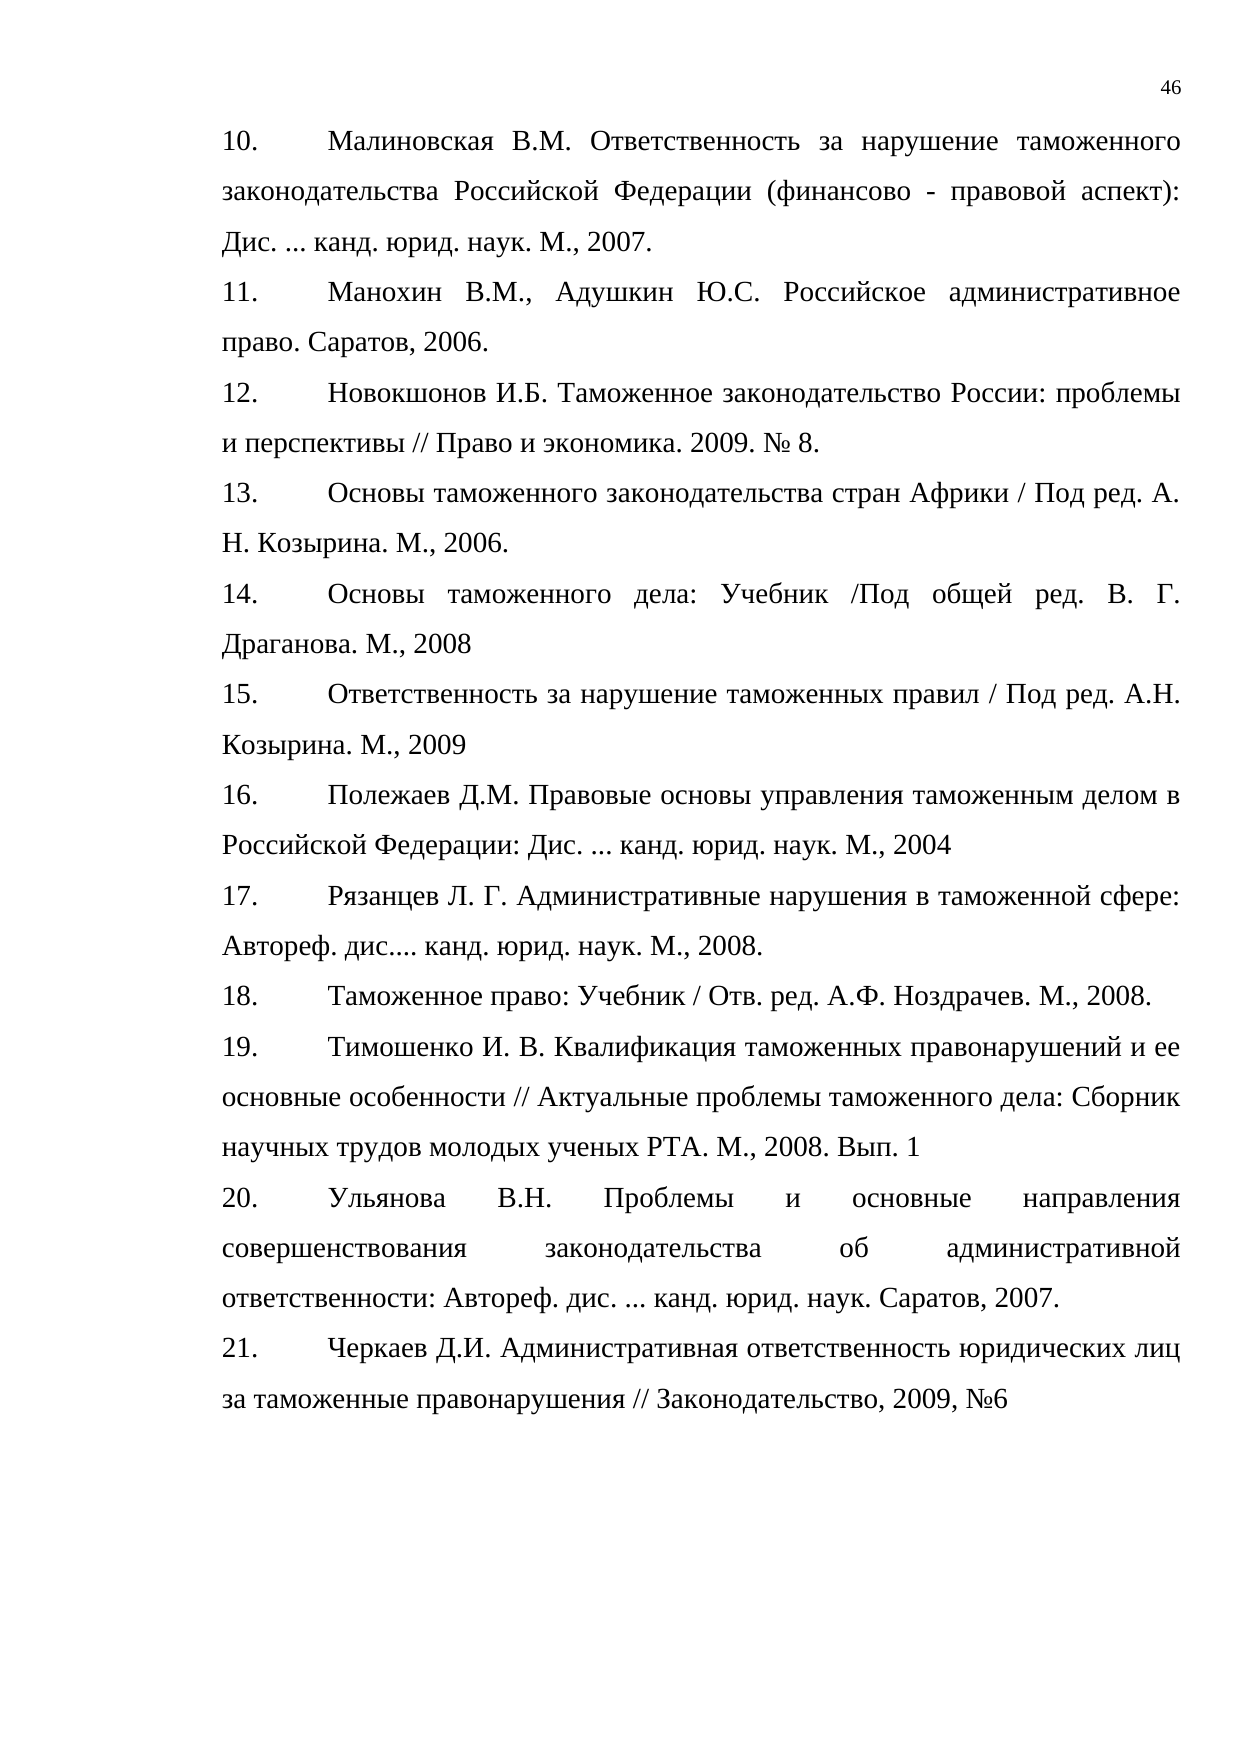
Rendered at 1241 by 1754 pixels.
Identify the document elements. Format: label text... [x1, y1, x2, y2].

list Манохин В.М., Адушкин Ю.С. Российское административное право. Саратов, 2006. [222, 274, 1181, 358]
list Таможенное право: Учебник / Отв. ред. А.Ф. Ноздрачев. М., 2008. [222, 978, 1181, 1012]
list Ответственность за нарушение таможенных правил / Под ред. А.Н. Козырина. М., 2009 [222, 677, 1181, 760]
list Рязанцев Л. Г. Административные нарушения в таможенной сфере: Автореф. дис.... канд. юрид. наук. М., 2008. [222, 878, 1181, 962]
list Основы таможенного дела: Учебник /Под общей ред. В. Г. Драганова. М., 2008 [222, 576, 1181, 660]
list Основы таможенного законодательства стран Африки / Под ред. А. Н. Козырина. М., 2006. [222, 475, 1181, 559]
list Черкаев Д.И. Административная ответственность юридических лиц за таможенные правонарушения // Законодательство, 2009, №6 [222, 1331, 1181, 1414]
list Полежаев Д.М. Правовые основы управления таможенным делом в Российской Федерации: Дис. ... канд. юрид. наук. М., 2004 [222, 777, 1181, 861]
list Ульянова В.Н. Проблемы и основные направления совершенствования законодательства об административной ответственности: Автореф. дис. ... канд. юрид. наук. Саратов, 2007. [222, 1180, 1181, 1314]
list Тимошенко И. В. Квалификация таможенных правонарушений и ее основные особенности // Актуальные проблемы таможенного дела: Сборник научных трудов молодых ученых РТА. М., 2008. Вып. 1 [222, 1029, 1181, 1163]
list Малиновская В.М. Ответственность за нарушение таможенного законодательства Российской Федерации (финансово - правовой аспект): Дис. ... канд. юрид. наук. М., 2007. [222, 123, 1181, 257]
list Новокшонов И.Б. Таможенное законодательство России: проблемы и перспективы // Право и экономика. 2009. № 8. [222, 375, 1181, 458]
